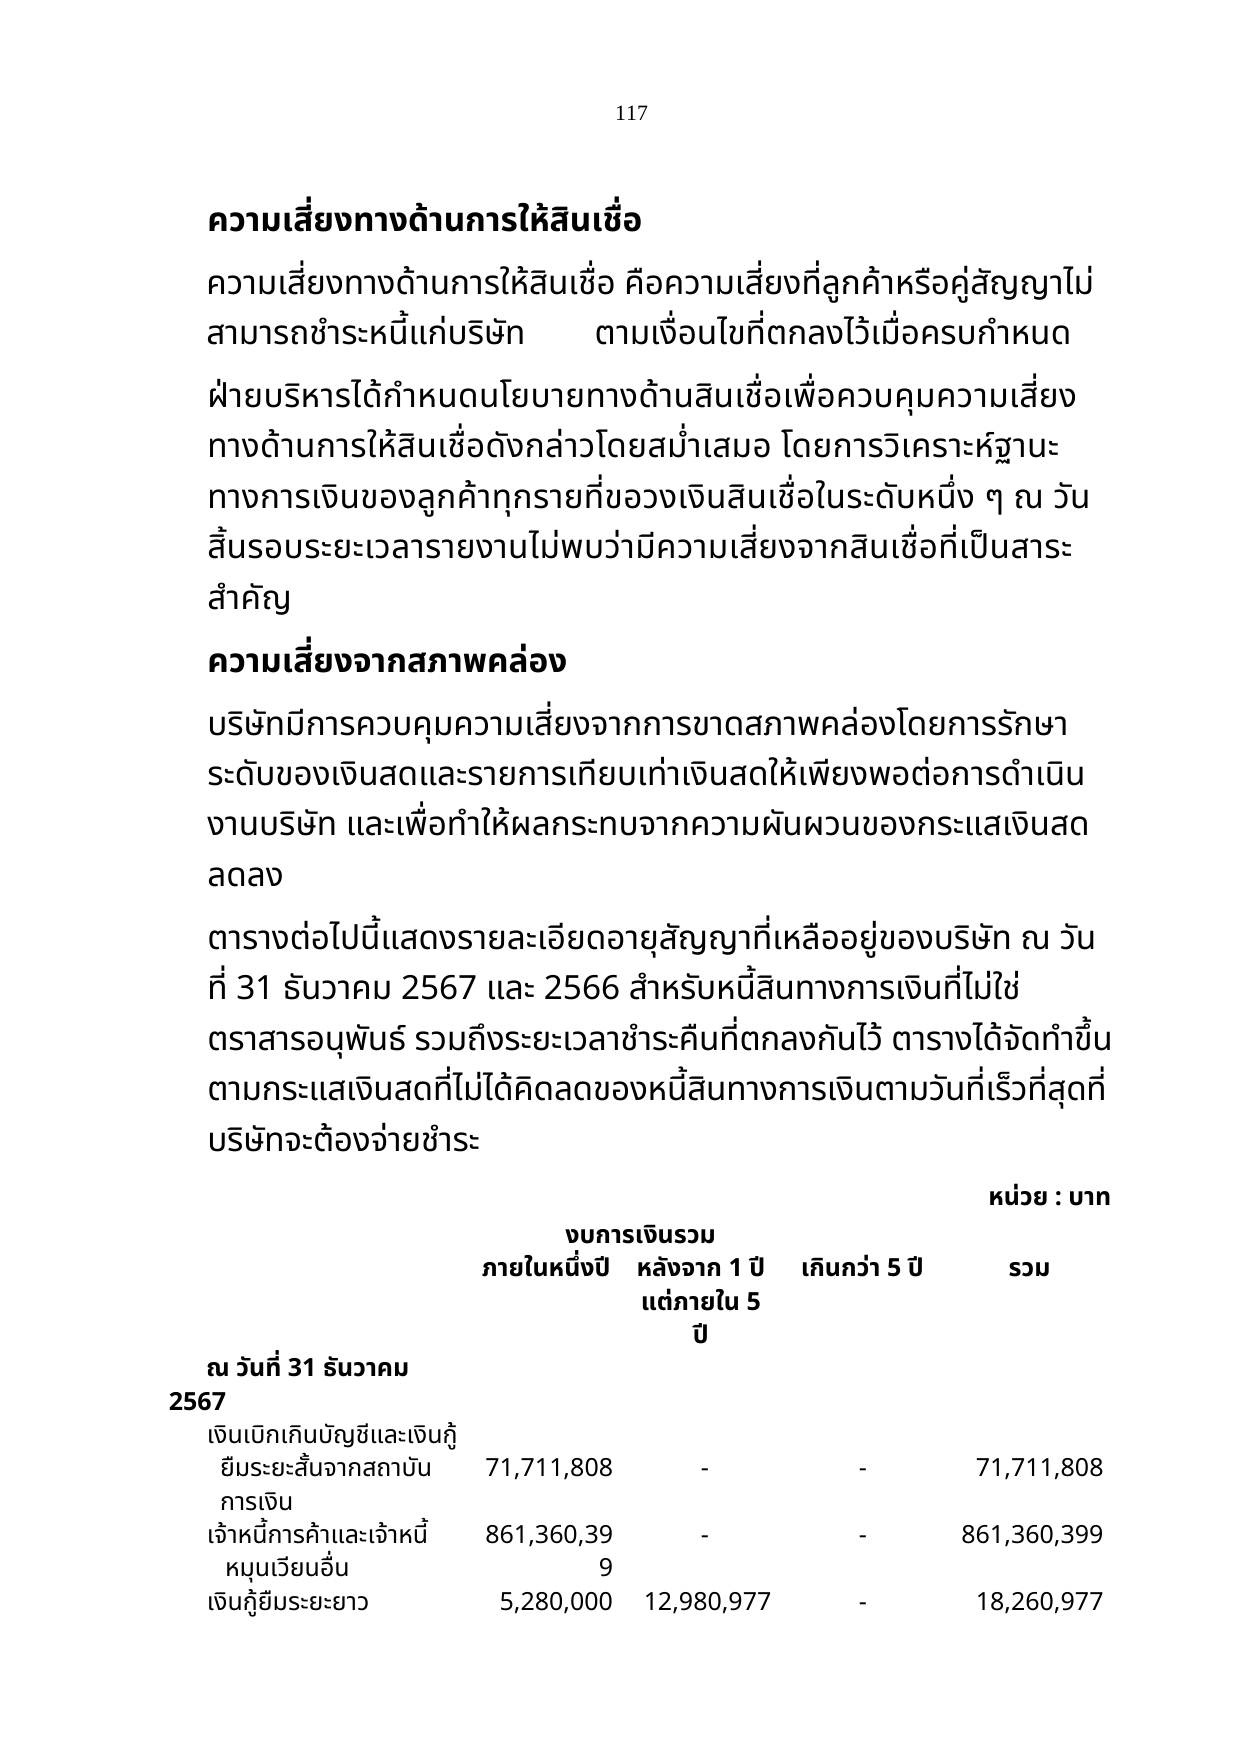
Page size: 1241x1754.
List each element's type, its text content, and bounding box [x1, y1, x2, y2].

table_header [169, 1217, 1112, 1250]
text บริษัทมีการควบคุมความเสี่ยงจากการขาดสภาพคล่องโดยการรักษาระดับของเงินสดและรายการเทียบเท่าเงินสดให้เพียงพอต่อการดำเนินงานบริษัท และเพื่อทำให้ผลกระทบจากความผันผวนของกระแสเงินสดลดลง [207, 699, 1113, 901]
text ความเสี่ยงทางด้านการให้สินเชื่อ คือความเสี่ยงที่ลูกค้าหรือคู่สัญญาไม่สามารถชำระหนี้แก่บริษัท ตามเงื่อนไขที่ตกลงไว้เมื่อครบกำหนด [206, 259, 1113, 359]
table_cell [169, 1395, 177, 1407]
text ตารางต่อไปนี้แสดงรายละเอียดอายุสัญญาที่เหลืออยู่ของบริษัท ณ วันที่ 31 ธันวาคม 2567 และ 2566 สำหรับหนี้สินทางการเงินที่ไม่ใช่ตราสารอนุพันธ์ รวมถึงระยะเวลาชำระคืนที่ตกลงกันไว้ ตารางได้จัดทำขึ้นตามกระแสเงินสดที่ไม่ได้คิดลดของหนี้สินทางการเงินตามวันที่เร็วที่สุดที่บริษัทจะต้องจ่ายชำระ [207, 914, 1113, 1166]
text ฝ่ายบริหารได้กำหนดนโยบายทางด้านสินเชื่อเพื่อควบคุมความเสี่ยงทางด้านการให้สินเชื่อดังกล่าวโดยสม่ำเสมอ โดยการวิเคราะห์ฐานะทางการเงินของลูกค้าทุกรายที่ขอวงเงินสินเชื่อในระดับหนึ่ง ๆ ณ วันสิ้นรอบระยะเวลารายงานไม่พบว่ามีความเสี่ยงจากสินเชื่อที่เป็นสาระสำคัญ [207, 372, 1113, 624]
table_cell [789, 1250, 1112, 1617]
text ความเสี่ยงทางด้านการให้สินเชื่อ [207, 196, 1113, 246]
text หน่วย : บาท [150, 1178, 1111, 1217]
text ความเสี่ยงจากสภาพคล่อง [207, 637, 1113, 687]
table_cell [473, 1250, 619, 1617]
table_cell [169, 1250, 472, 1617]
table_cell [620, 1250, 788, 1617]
